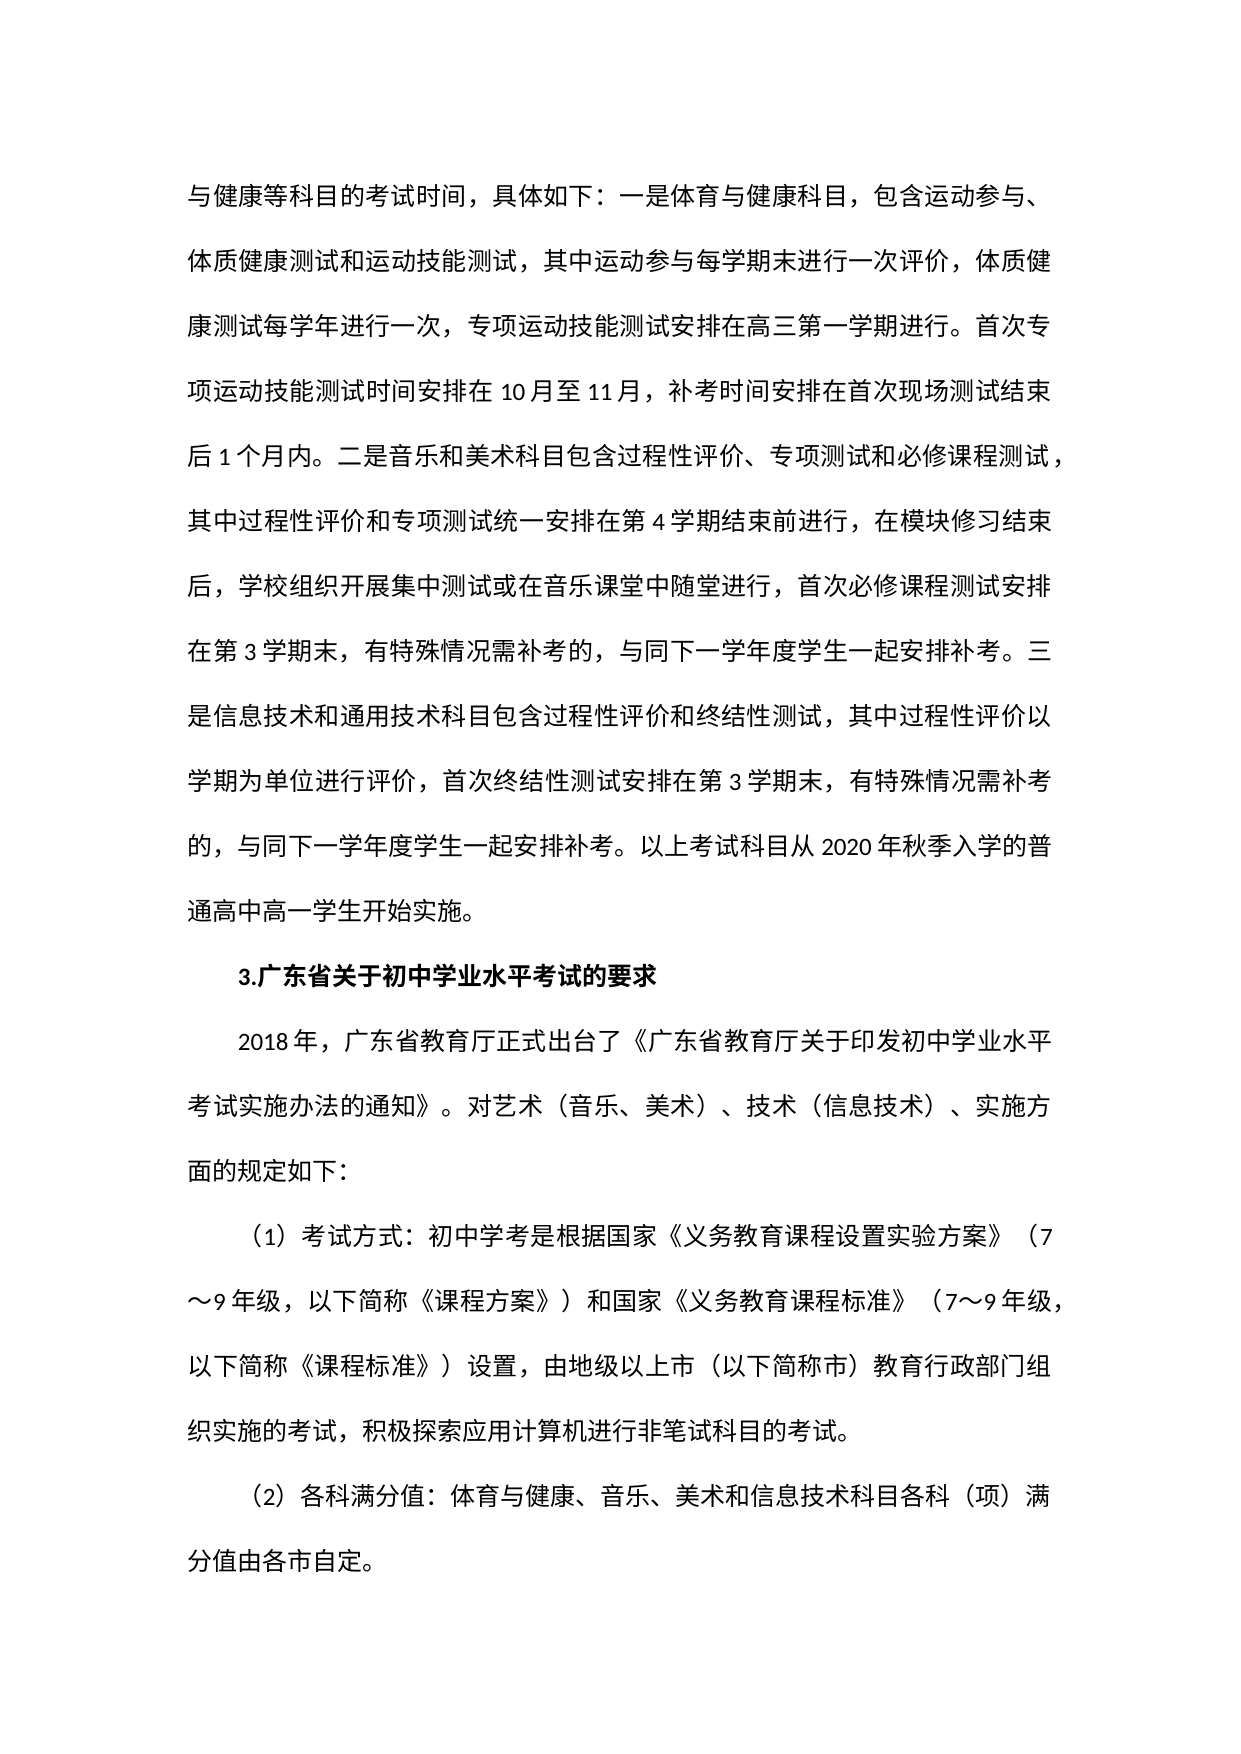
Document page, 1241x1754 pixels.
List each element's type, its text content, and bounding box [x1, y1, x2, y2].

text （2）各科满分值：体育与健康、音乐、美术和信息技术科目各科（项）满分值由各市自定。 [187, 1462, 1053, 1592]
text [187, 162, 1053, 942]
text 3.广东省关于初中学业水平考试的要求 [187, 942, 1053, 1007]
text （1）考试方式：初中学考是根据国家《义务教育课程设置实验方案》（7～9年级，以下简称《课程方案》）和国家《义务教育课程标准》（7～9年级，以下简称《课程标准》）设置，由地级以上市（以下简称市）教育行政部门组织实施的考试，积极探索应用计算机进行非笔试科目的考试。 [187, 1202, 1053, 1462]
text 2018年，广东省教育厅正式出台了《广东省教育厅关于印发初中学业水平考试实施办法的通知》。对艺术（音乐、美术）、技术（信息技术）、实施方面的规定如下： [187, 1007, 1053, 1202]
